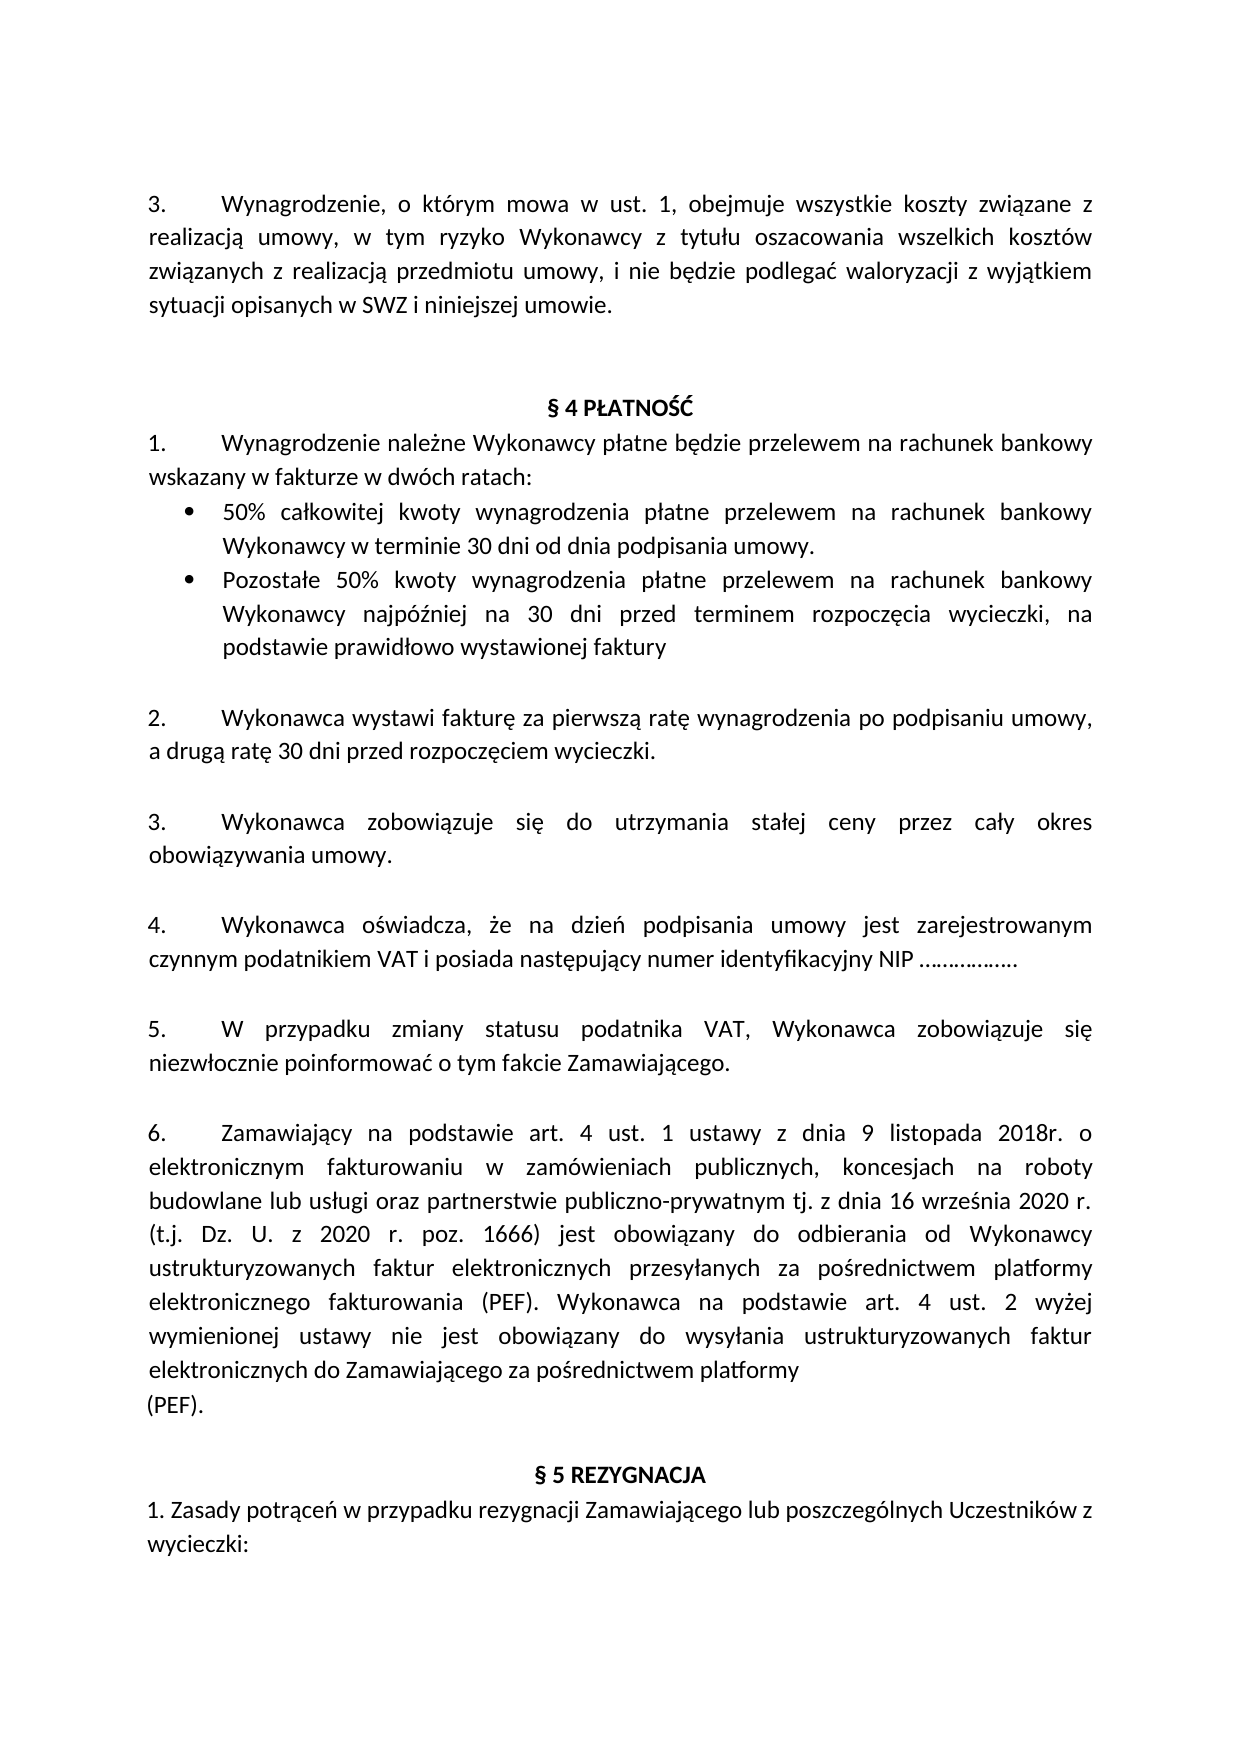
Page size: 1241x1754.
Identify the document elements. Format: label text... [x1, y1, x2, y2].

list Wynagrodzenie należne Wykonawcy płatne będzie przelewem na rachunek bankowy wskazany w fakturze w dwóch ratach: [147, 427, 1093, 492]
subtitle § 4 PŁATNOŚĆ [147, 392, 1092, 423]
list Wykonawca oświadcza, że na dzień podpisania umowy jest zarejestrowanym czynnym podatnikiem VAT i posiada następujący numer identyfikacyjny NIP …………….. [147, 909, 1093, 974]
text (PEF). [146, 1389, 1093, 1419]
list Wynagrodzenie, o którym mowa w ust. 1, obejmuje wszystkie koszty związane z realizacją umowy, w tym ryzyko Wykonawcy z tytułu oszacowania wszelkich kosztów związanych z realizacją przedmiotu umowy, i nie będzie podlegać waloryzacji z wyjątkiem sytuacji opisanych w SWZ i niniejszej umowie. [147, 188, 1093, 320]
list Zamawiający na podstawie art. 4 ust. 1 ustawy z dnia 9 listopada 2018r. o elektronicznym fakturowaniu w zamówieniach publicznych, koncesjach na roboty budowlane lub usługi oraz partnerstwie publiczno-prywatnym tj. z dnia 16 września 2020 r. (t.j. Dz. U. z 2020 r. poz. 1666) jest obowiązany do odbierania od Wykonawcy ustrukturyzowanych faktur elektronicznych przesyłanych za pośrednictwem platformy elektronicznego fakturowania (PEF). Wykonawca na podstawie art. 4 ust. 2 wyżej wymienionej ustawy nie jest obowiązany do wysyłania ustrukturyzowanych faktur elektronicznych do Zamawiającego za pośrednictwem platformy [147, 1117, 1093, 1384]
list Pozostałe 50% kwoty wynagrodzenia płatne przelewem na rachunek bankowy Wykonawcy najpóźniej na 30 dni przed terminem rozpoczęcia wycieczki, na podstawie prawidłowo wystawionej faktury [185, 564, 1093, 662]
text 1. Zasady potrąceń w przypadku rezygnacji Zamawiającego lub poszczególnych Uczestników z wycieczki: [146, 1494, 1093, 1558]
subtitle § 5 REZYGNACJA [147, 1459, 1092, 1489]
list Wykonawca zobowiązuje się do utrzymania stałej ceny przez cały okres obowiązywania umowy. [147, 806, 1093, 870]
list W przypadku zmiany statusu podatnika VAT, Wykonawca zobowiązuje się niezwłocznie poinformować o tym fakcie Zamawiającego. [147, 1013, 1093, 1077]
list 50% całkowitej kwoty wynagrodzenia płatne przelewem na rachunek bankowy Wykonawcy w terminie 30 dni od dnia podpisania umowy. [185, 496, 1093, 561]
list Wykonawca wystawi fakturę za pierwszą ratę wynagrodzenia po podpisaniu umowy, a drugą ratę 30 dni przed rozpoczęciem wycieczki. [147, 702, 1093, 766]
